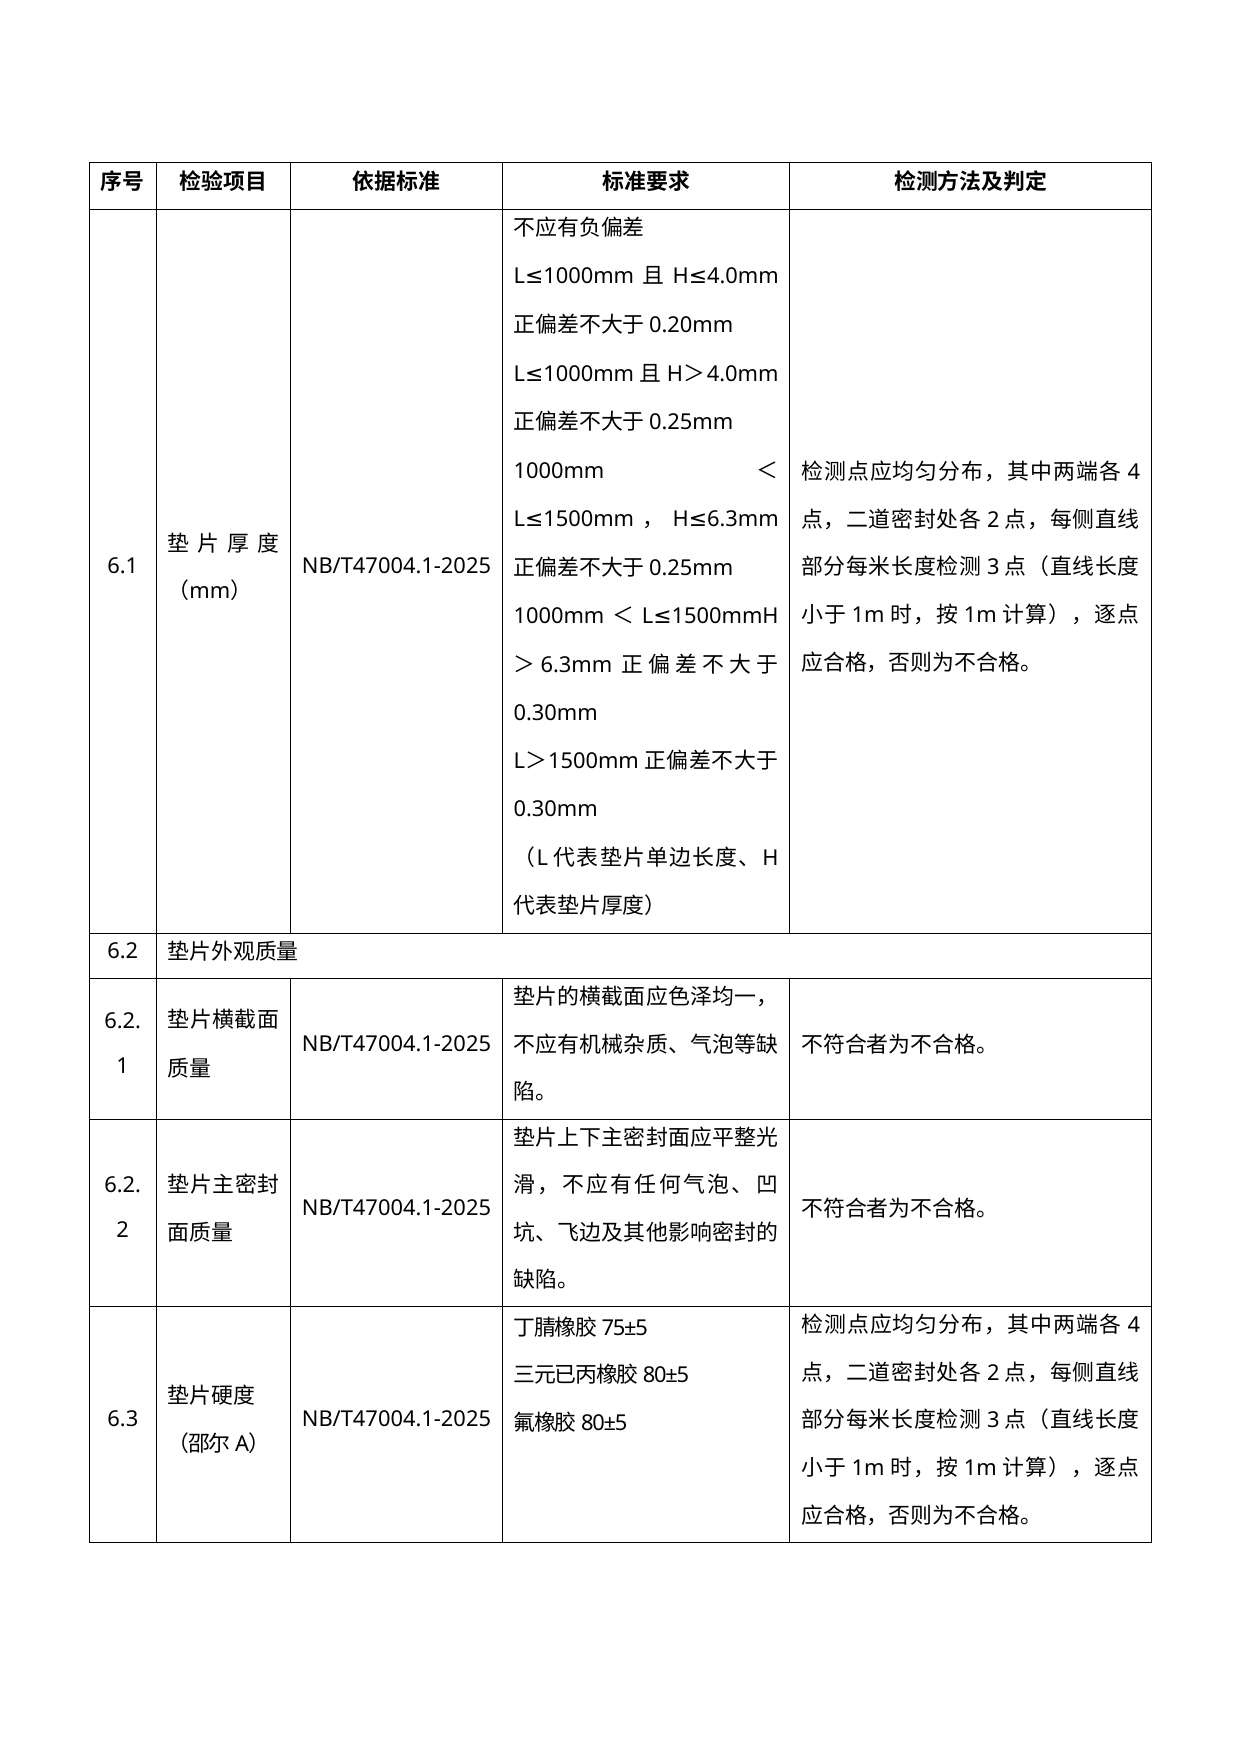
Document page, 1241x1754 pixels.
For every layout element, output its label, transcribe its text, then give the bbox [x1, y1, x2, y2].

table_header 依据标准 [291, 163, 502, 209]
table_cell 丁腈橡胶75±5 三元已丙橡胶80±5 氟橡胶80±5 [503, 1307, 789, 1542]
table_cell 6.2 [90, 934, 156, 978]
table_cell 6.2.2 [90, 1120, 156, 1306]
table_cell NB/T47004.1-2025 [291, 210, 502, 933]
table_header 检验项目 [157, 163, 290, 209]
table_cell 6.1 [90, 210, 156, 933]
table_cell 不应有负偏差 L≤1000mm且H≤4.0mm正偏差不大于0.20mm L≤1000mm且H＞4.0mm正偏差不大于0.25mm 1000mm＜L≤1500mm，H≤6.3mm正偏差不大于0.25mm 1000mm＜L≤1500mmH＞6.3mm正偏差不大于0.30mm L＞1500mm正偏差不大于0.30mm （L代表垫片单边长度、H代表垫片厚度） [503, 210, 789, 933]
table_cell NB/T47004.1-2025 [291, 1307, 502, 1542]
table_header 序号 [90, 163, 156, 209]
table_cell 6.2.1 [90, 979, 156, 1118]
table_cell 不符合者为不合格。 [790, 979, 1151, 1118]
table_cell 垫片上下主密封面应平整光滑，不应有任何气泡、凹坑、飞边及其他影响密封的缺陷。 [503, 1120, 789, 1306]
table_cell 检测点应均匀分布，其中两端各4点，二道密封处各2点，每侧直线部分每米长度检测3点（直线长度小于1m时，按1m计算），逐点应合格，否则为不合格。 [790, 210, 1151, 933]
table_cell NB/T47004.1-2025 [291, 1120, 502, 1306]
table_cell NB/T47004.1-2025 [291, 979, 502, 1118]
table_cell 不符合者为不合格。 [790, 1120, 1151, 1306]
table_cell 垫片外观质量 [157, 934, 1151, 978]
table_cell 垫片主密封面质量 [157, 1120, 290, 1306]
table_cell 检测点应均匀分布，其中两端各4点，二道密封处各2点，每侧直线部分每米长度检测3点（直线长度小于1m时，按1m计算），逐点应合格，否则为不合格。 [790, 1307, 1151, 1542]
table_header 标准要求 [503, 163, 789, 209]
table_cell 垫片的横截面应色泽均一，不应有机械杂质、气泡等缺陷。 [503, 979, 789, 1118]
table_header 检测方法及判定 [790, 163, 1151, 209]
table_cell 垫片横截面质量 [157, 979, 290, 1118]
table_cell 6.3 [90, 1307, 156, 1542]
table_cell 垫片硬度 （邵尔A） [157, 1307, 290, 1542]
table_cell 垫片厚度（mm） [157, 210, 290, 933]
